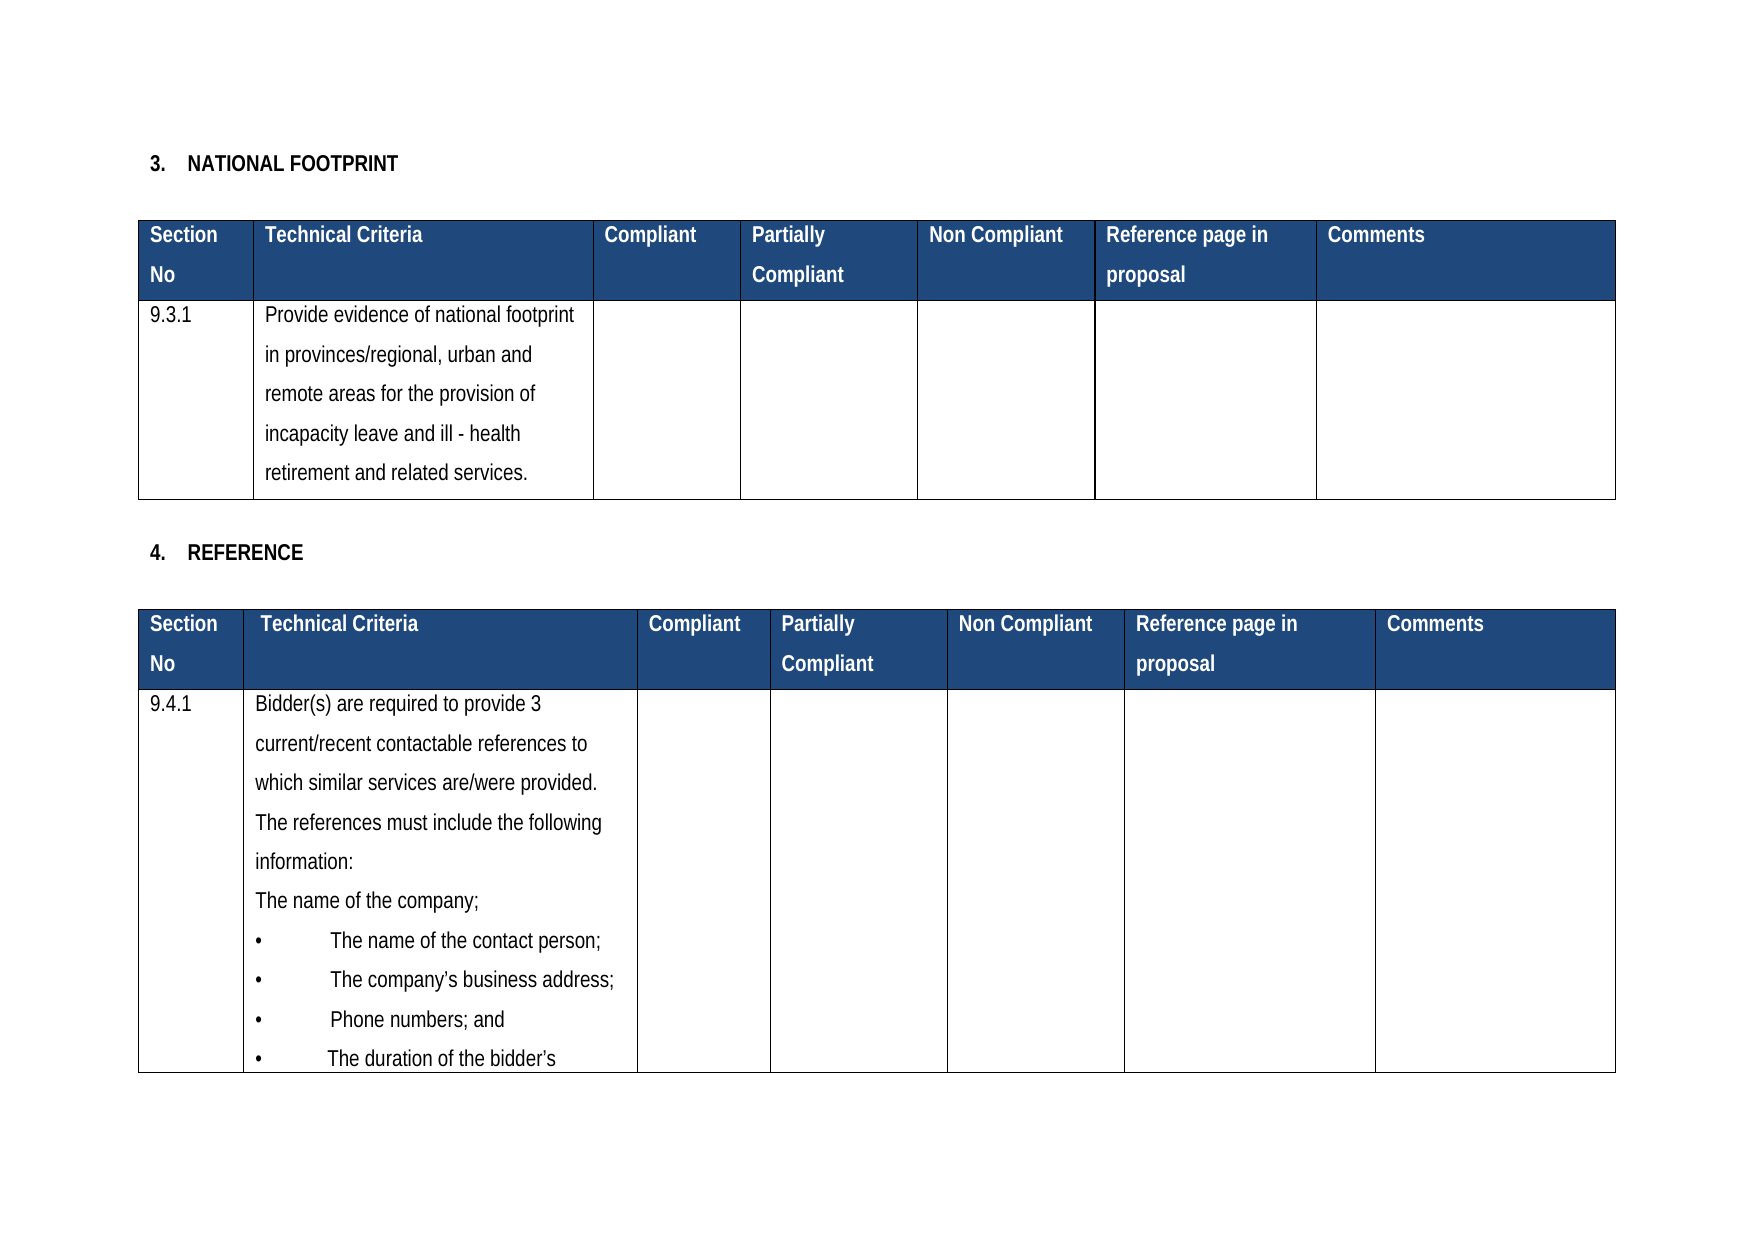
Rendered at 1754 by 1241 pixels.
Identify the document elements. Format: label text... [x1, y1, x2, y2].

table_cell [918, 301, 1094, 498]
table_header Section No [139, 221, 253, 300]
table_cell [771, 690, 947, 1072]
table_cell 9.4.1 [139, 690, 243, 1072]
list REFERENCE [150, 539, 1604, 565]
table_header Non Compliant [918, 221, 1094, 300]
table_header Partially Compliant [741, 221, 917, 300]
table_header Compliant [594, 221, 740, 300]
table_header Technical Criteria [244, 610, 637, 689]
table_header Section No [139, 610, 243, 689]
table_cell Provide evidence of national footprint in provinces/regional, urban and remote areas for the provision of incapacity leave and ill - health retirement and related services. [254, 301, 593, 498]
table_header Reference page in proposal [1125, 610, 1375, 689]
table_header Technical Criteria [254, 221, 593, 300]
table_cell [1125, 690, 1375, 1072]
table_header Comments [1376, 610, 1615, 689]
table_header Reference page in proposal [1096, 221, 1316, 300]
table_cell [948, 690, 1124, 1072]
table_cell 9.3.1 [139, 301, 253, 498]
table_header Compliant [638, 610, 770, 689]
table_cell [244, 690, 637, 1072]
table_header Non Compliant [948, 610, 1124, 689]
table_header Partially Compliant [771, 610, 947, 689]
table_cell [594, 301, 740, 498]
table_header Comments [1317, 221, 1615, 300]
table_cell [1376, 690, 1615, 1072]
table_cell [1317, 301, 1615, 498]
table_cell [1096, 301, 1316, 498]
table_cell [638, 690, 770, 1072]
list NATIONAL FOOTPRINT [150, 150, 1604, 176]
table_cell [741, 301, 917, 498]
